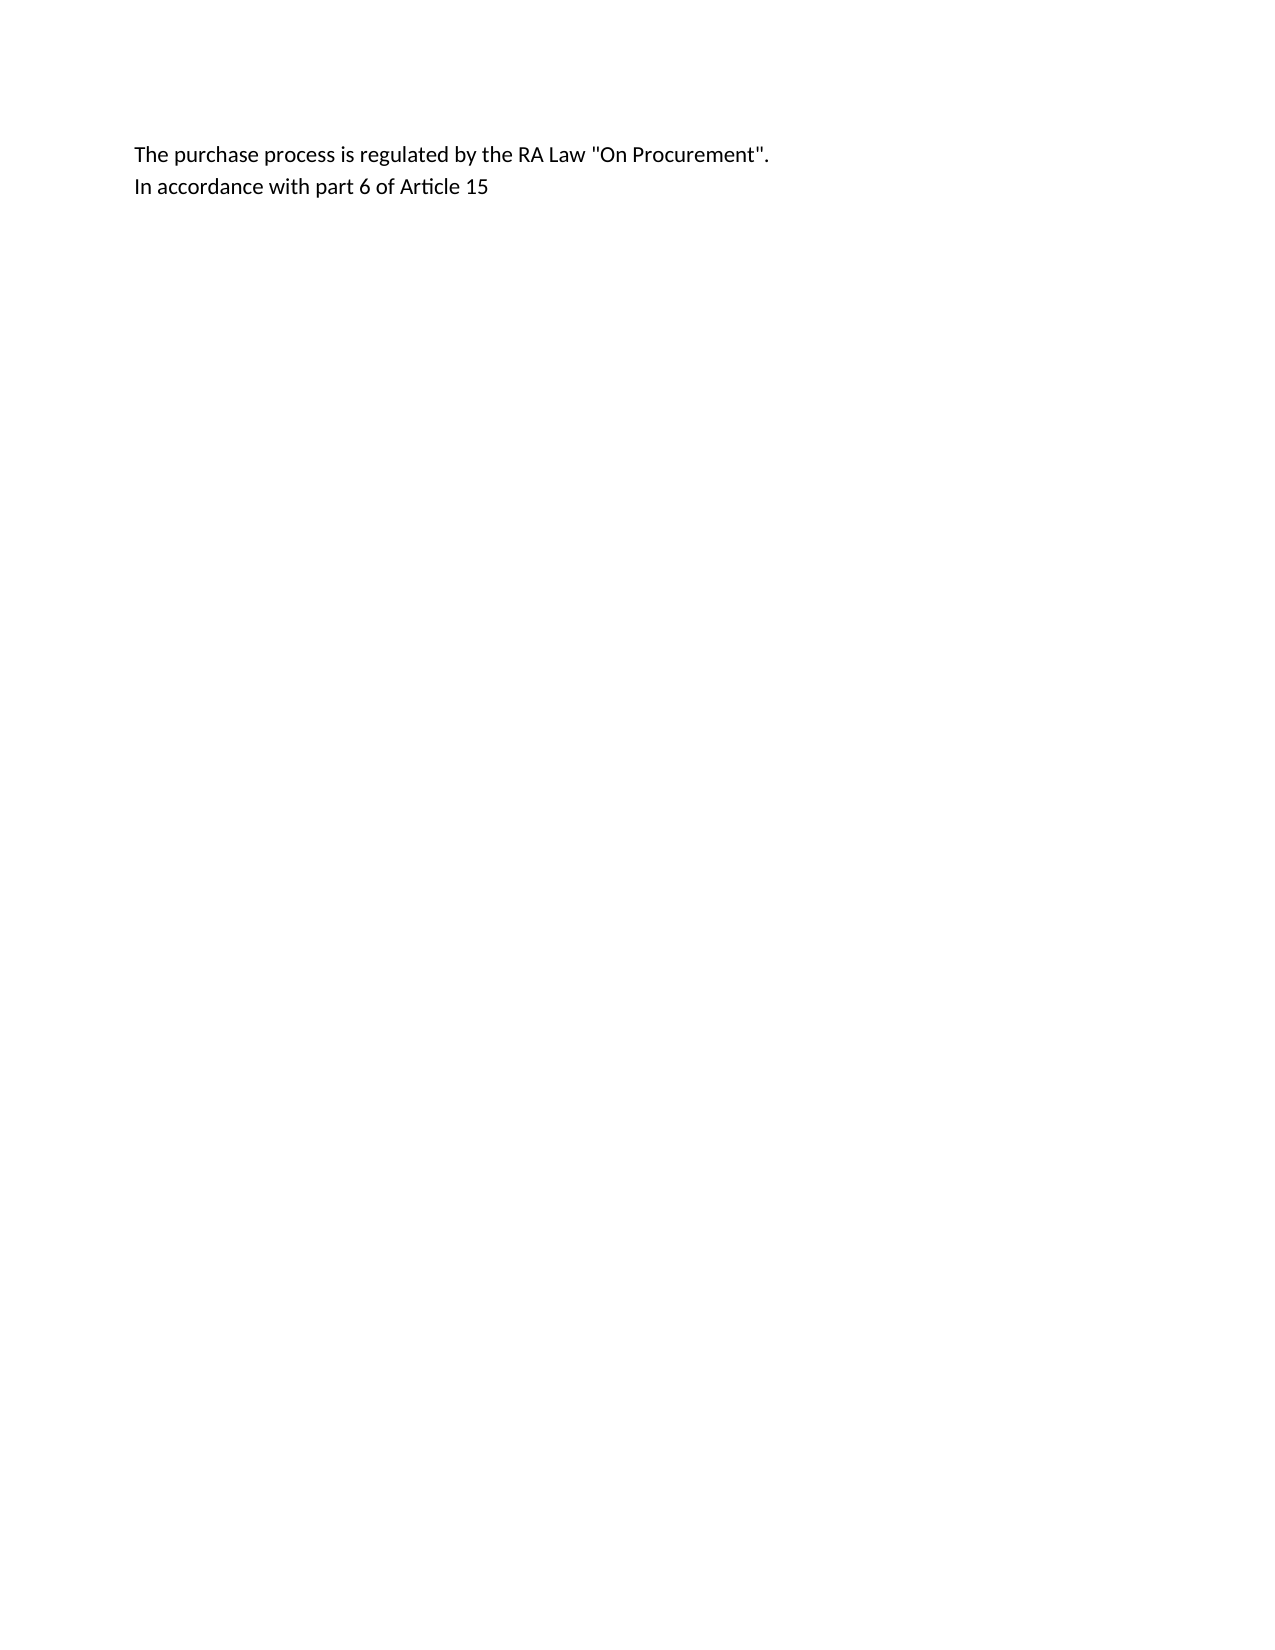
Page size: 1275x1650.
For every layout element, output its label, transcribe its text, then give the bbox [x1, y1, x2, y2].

text In accordance with part 6 of Article 15 [75, 172, 1200, 200]
text The purchase process is regulated by the RA Law "On Procurement". [75, 140, 1200, 168]
